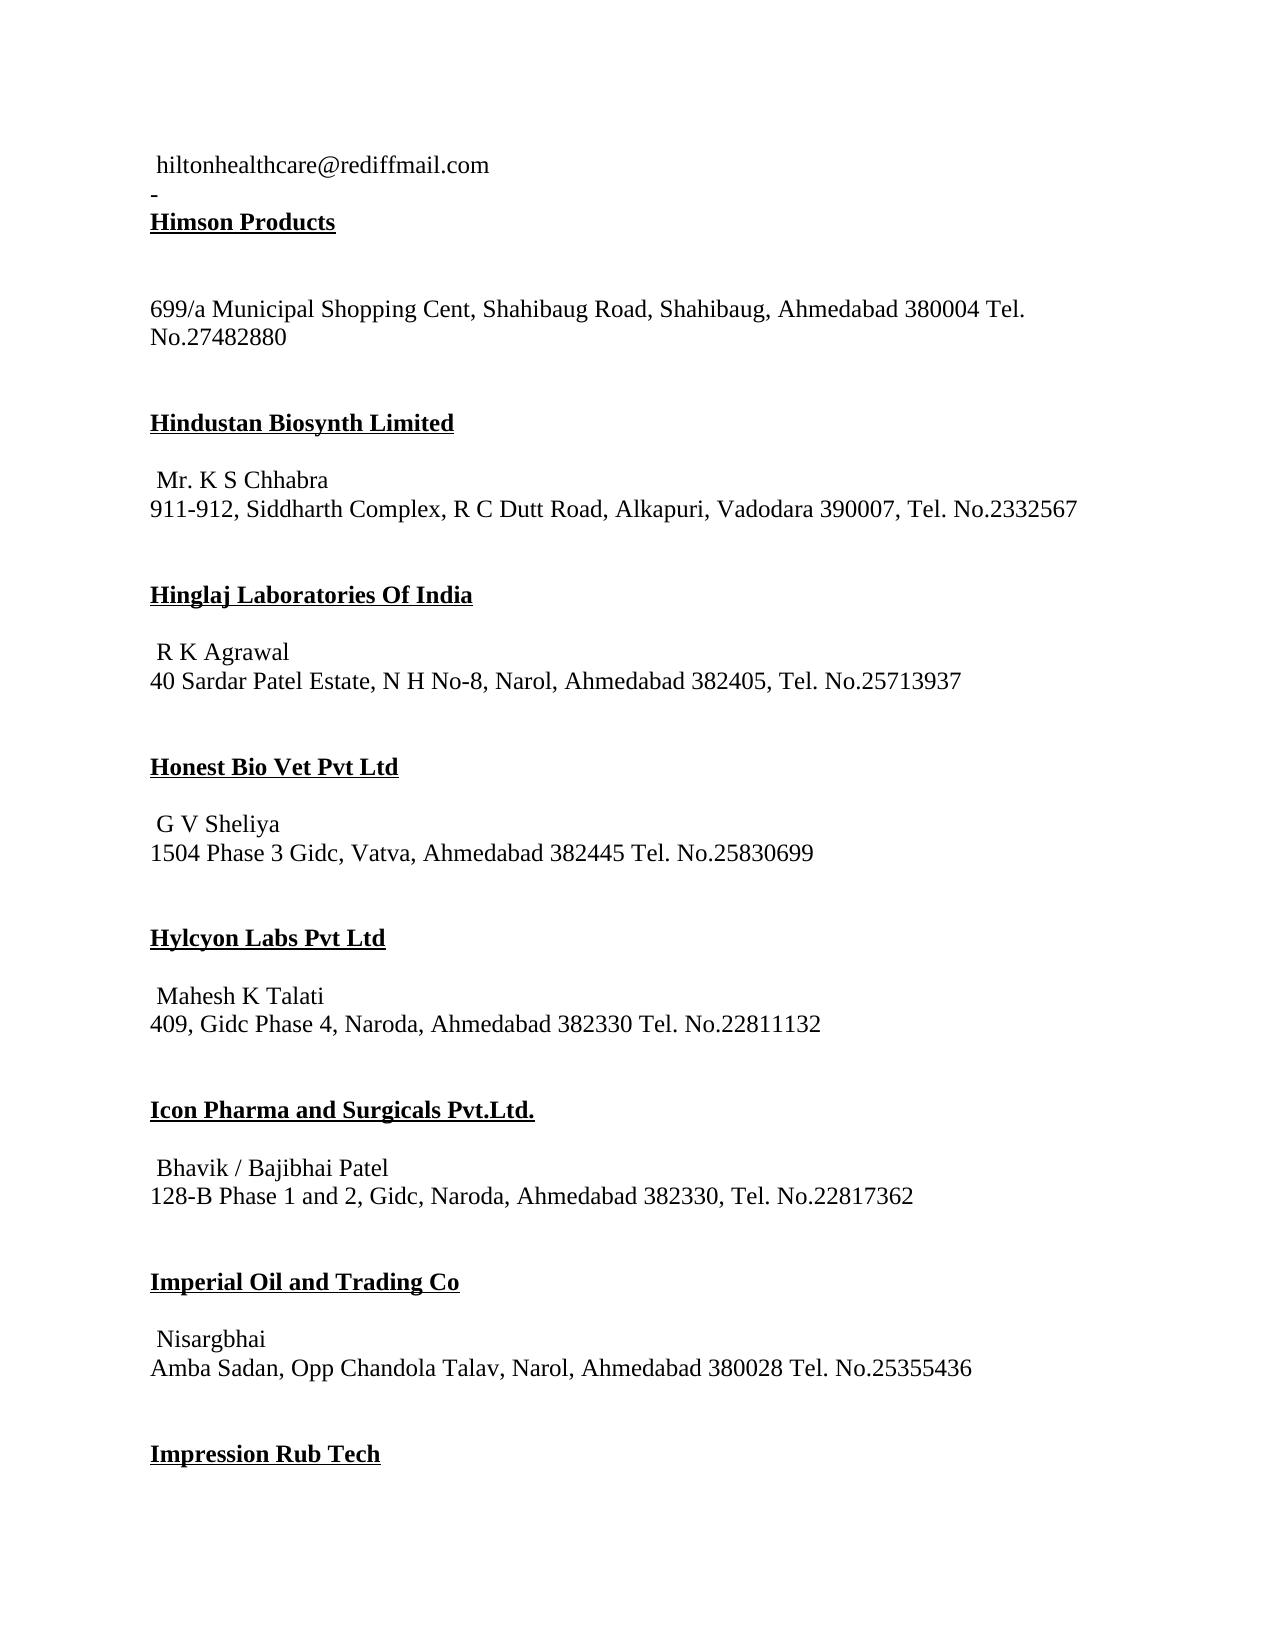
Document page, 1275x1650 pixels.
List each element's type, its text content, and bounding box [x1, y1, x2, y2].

text Icon Pharma and Surgicals Pvt.Ltd. Bhavik / Bajibhai Patel 128-B Phase 1 and 2, Gidc, Naroda, Ahmedabad 382330, Tel. No.22817362 [150, 1095, 1125, 1267]
text Hindustan Biosynth Limited Mr. K S Chhabra 911-912, Siddharth Complex, R C Dutt Road, Alkapuri, Vadodara 390007, Tel. No.2332567 [150, 408, 1125, 580]
text Hinglaj Laboratories Of India R K Agrawal 40 Sardar Patel Estate, N H No-8, Narol, Ahmedabad 382405, Tel. No.25713937 [150, 580, 1125, 752]
text Hylcyon Labs Pvt Ltd Mahesh K Talati 409, Gidc Phase 4, Naroda, Ahmedabad 382330 Tel. No.22811132 [150, 923, 1125, 1095]
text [150, 1439, 1125, 1496]
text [150, 150, 1125, 207]
text Honest Bio Vet Pvt Ltd G V Sheliya 1504 Phase 3 Gidc, Vatva, Ahmedabad 382445 Tel. No.25830699 [150, 752, 1125, 923]
text Himson Products 699/a Municipal Shopping Cent, Shahibaug Road, Shahibaug, Ahmedabad 380004 Tel. No.27482880 [150, 207, 1125, 408]
text Imperial Oil and Trading Co Nisargbhai Amba Sadan, Opp Chandola Talav, Narol, Ahmedabad 380028 Tel. No.25355436 [150, 1267, 1125, 1439]
